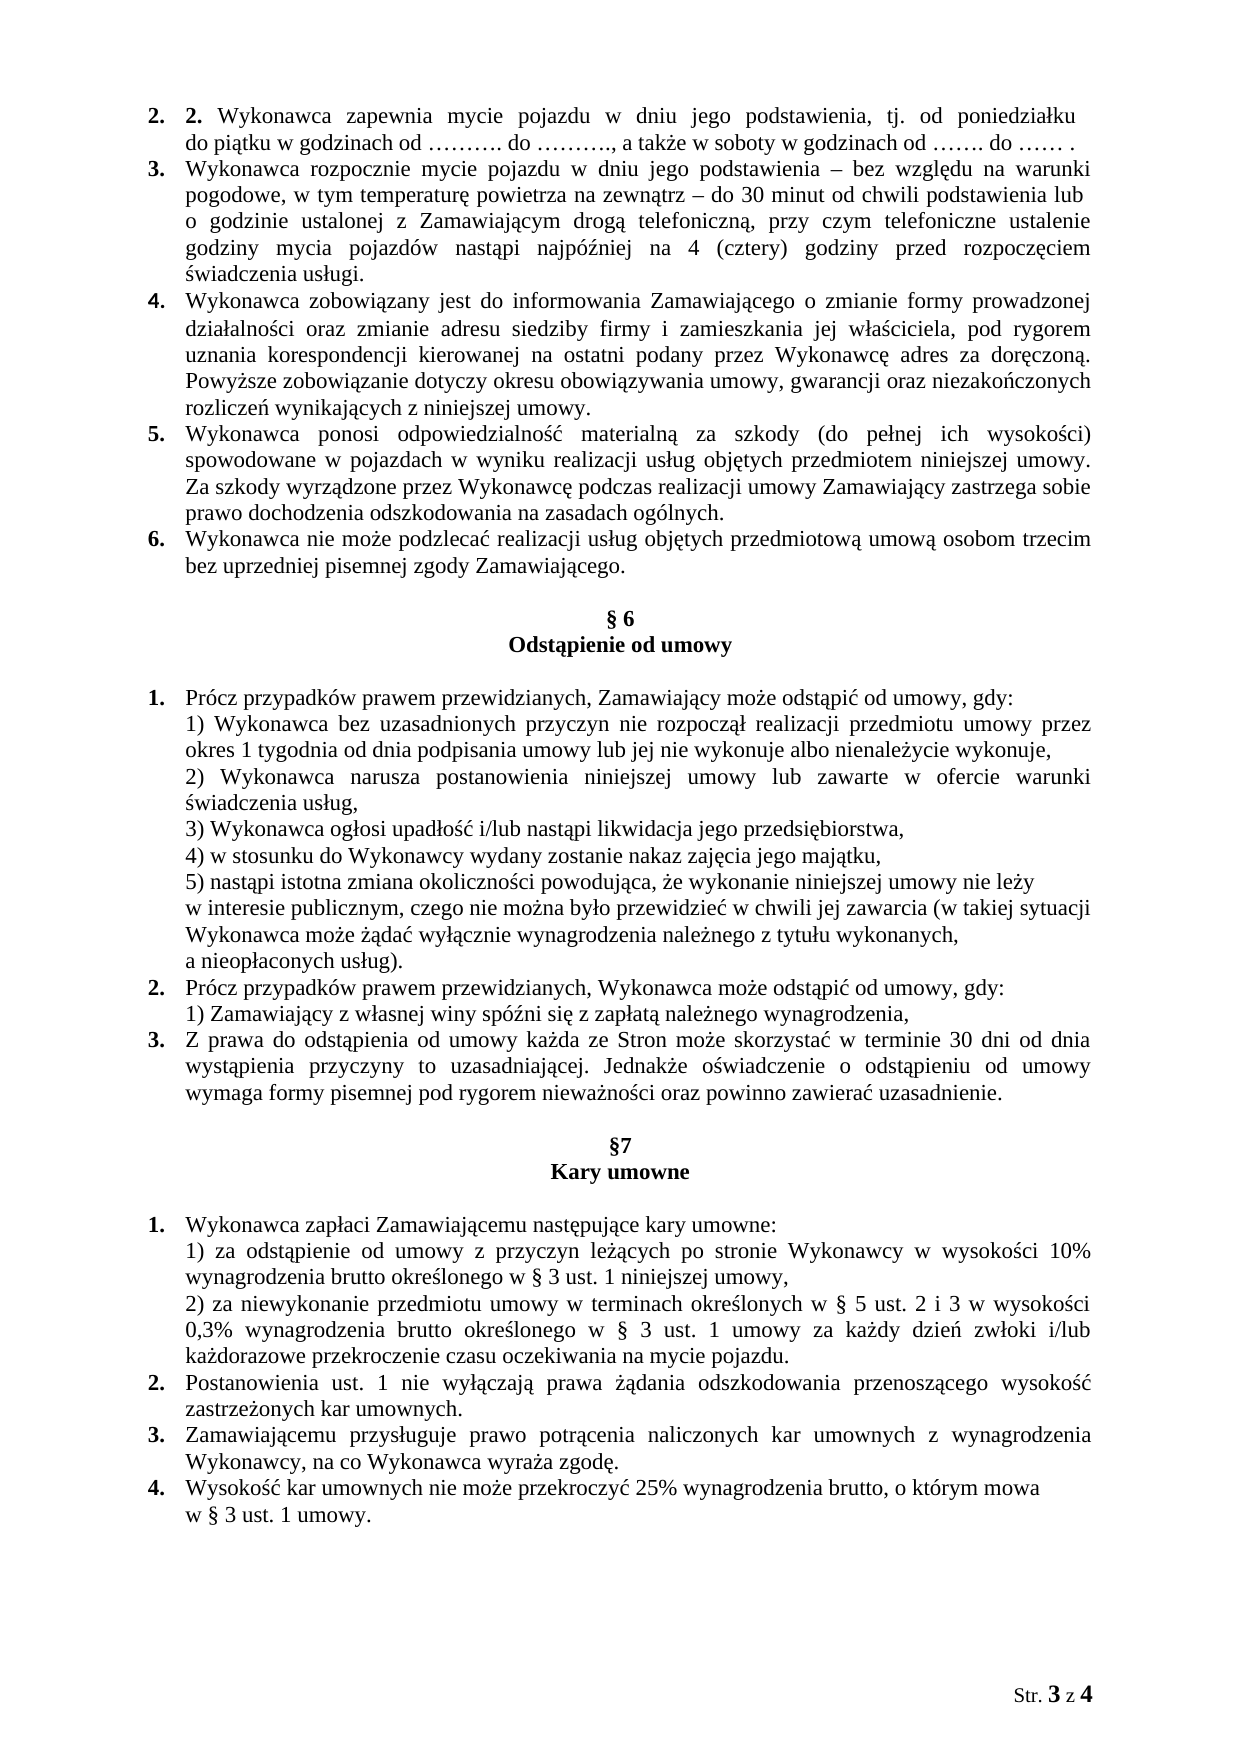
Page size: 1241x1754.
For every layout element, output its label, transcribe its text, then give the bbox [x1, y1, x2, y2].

list Wykonawca nie może podzlecać realizacji usług objętych przedmiotową umową osobom trzecim bez uprzedniej pisemnej zgody Zamawiającego. [148, 526, 1092, 578]
list 1) za odstąpienie od umowy z przyczyn leżących po stronie Wykonawcy w wysokości 10% wynagrodzenia brutto określonego w § 3 ust. 1 niniejszej umowy, [185, 1237, 1092, 1290]
list Wykonawca ponosi odpowiedzialność materialną za szkody (do pełnej ich wysokości) spowodowane w pojazdach w wyniku realizacji usług objętych przedmiotem niniejszej umowy. Za szkody wyrządzone przez Wykonawcę podczas realizacji umowy Zamawiający zastrzega sobie prawo dochodzenia odszkodowania na zasadach ogólnych. [148, 420, 1092, 526]
list Wykonawca zapłaci Zamawiającemu następujące kary umowne: [148, 1211, 1092, 1237]
list Wykonawca zobowiązany jest do informowania Zamawiającego o zmianie formy prowadzonej działalności oraz zmianie adresu siedziby firmy i zamieszkania jej właściciela, pod rygorem uznania korespondencji kierowanej na ostatni podany przez Wykonawcę adres za doręczoną. Powyższe zobowiązanie dotyczy okresu obowiązywania umowy, gwarancji oraz niezakończonych rozliczeń wynikających z niniejszej umowy. [148, 287, 1092, 420]
list Wysokość kar umownych nie może przekroczyć 25% wynagrodzenia brutto, o którym mowa [148, 1474, 1092, 1501]
text Kary umowne [148, 1158, 1092, 1184]
list Wykonawca rozpocznie mycie pojazdu w dniu jego podstawienia – bez względu na warunki pogodowe, w tym temperaturę powietrza na zewnątrz – do 30 minut od chwili podstawienia lub o godzinie ustalonej z Zamawiającym drogą telefoniczną, przy czym telefoniczne ustalenie godziny mycia pojazdów nastąpi najpóźniej na 4 (cztery) godziny przed rozpoczęciem świadczenia usługi. [148, 155, 1092, 287]
list Prócz przypadków prawem przewidzianych, Zamawiający może odstąpić od umowy, gdy: [148, 684, 1092, 710]
list Postanowienia ust. 1 nie wyłączają prawa żądania odszkodowania przenoszącego wysokość zastrzeżonych kar umownych. [148, 1369, 1092, 1422]
list 2) Wykonawca narusza postanowienia niniejszej umowy lub zawarte w ofercie warunki świadczenia usług, [185, 763, 1092, 815]
list Z prawa do odstąpienia od umowy każda ze Stron może skorzystać w terminie 30 dni od dnia wystąpienia przyczyny to uzasadniającej. Jednakże oświadczenie o odstąpieniu od umowy wymaga formy pisemnej pod rygorem nieważności oraz powinno zawierać uzasadnienie. [148, 1026, 1092, 1105]
list Zamawiającemu przysługuje prawo potrącenia naliczonych kar umownych z wynagrodzenia Wykonawcy, na co Wykonawca wyraża zgodę. [148, 1422, 1092, 1474]
list Prócz przypadków prawem przewidzianych, Wykonawca może odstąpić od umowy, gdy: [148, 973, 1092, 1000]
text §7 [148, 1132, 1092, 1158]
list w § 3 ust. 1 umowy. [185, 1501, 1092, 1527]
list 4) w stosunku do Wykonawcy wydany zostanie nakaz zajęcia jego majątku, [185, 842, 1092, 868]
list 1) Wykonawca bez uzasadnionych przyczyn nie rozpoczął realizacji przedmiotu umowy przez okres 1 tygodnia od dnia podpisania umowy lub jej nie wykonuje albo nienależycie wykonuje, [185, 710, 1092, 763]
list 3) Wykonawca ogłosi upadłość i/lub nastąpi likwidacja jego przedsiębiorstwa, [185, 815, 1092, 842]
list a nieopłaconych usług). [185, 947, 1092, 973]
list 5) nastąpi istotna zmiana okoliczności powodująca, że wykonanie niniejszej umowy nie leży [185, 868, 1092, 894]
list w interesie publicznym, czego nie można było przewidzieć w chwili jej zawarcia (w takiej sytuacji Wykonawca może żądać wyłącznie wynagrodzenia należnego z tytułu wykonanych, [185, 894, 1092, 947]
list 2. Wykonawca zapewnia mycie pojazdu w dniu jego podstawienia, tj. od poniedziałku do piątku w godzinach od ………. do ………., a także w soboty w godzinach od ……. do …… . [148, 102, 1092, 155]
text 1) Zamawiający z własnej winy spóźni się z zapłatą należnego wynagrodzenia, [185, 1000, 1092, 1026]
text Odstąpienie od umowy [148, 631, 1092, 657]
list 2) za niewykonanie przedmiotu umowy w terminach określonych w § 5 ust. 2 i 3 w wysokości 0,3% wynagrodzenia brutto określonego w § 3 ust. 1 umowy za każdy dzień zwłoki i/lub każdorazowe przekroczenie czasu oczekiwania na mycie pojazdu. [185, 1290, 1092, 1369]
text § 6 [148, 604, 1092, 631]
